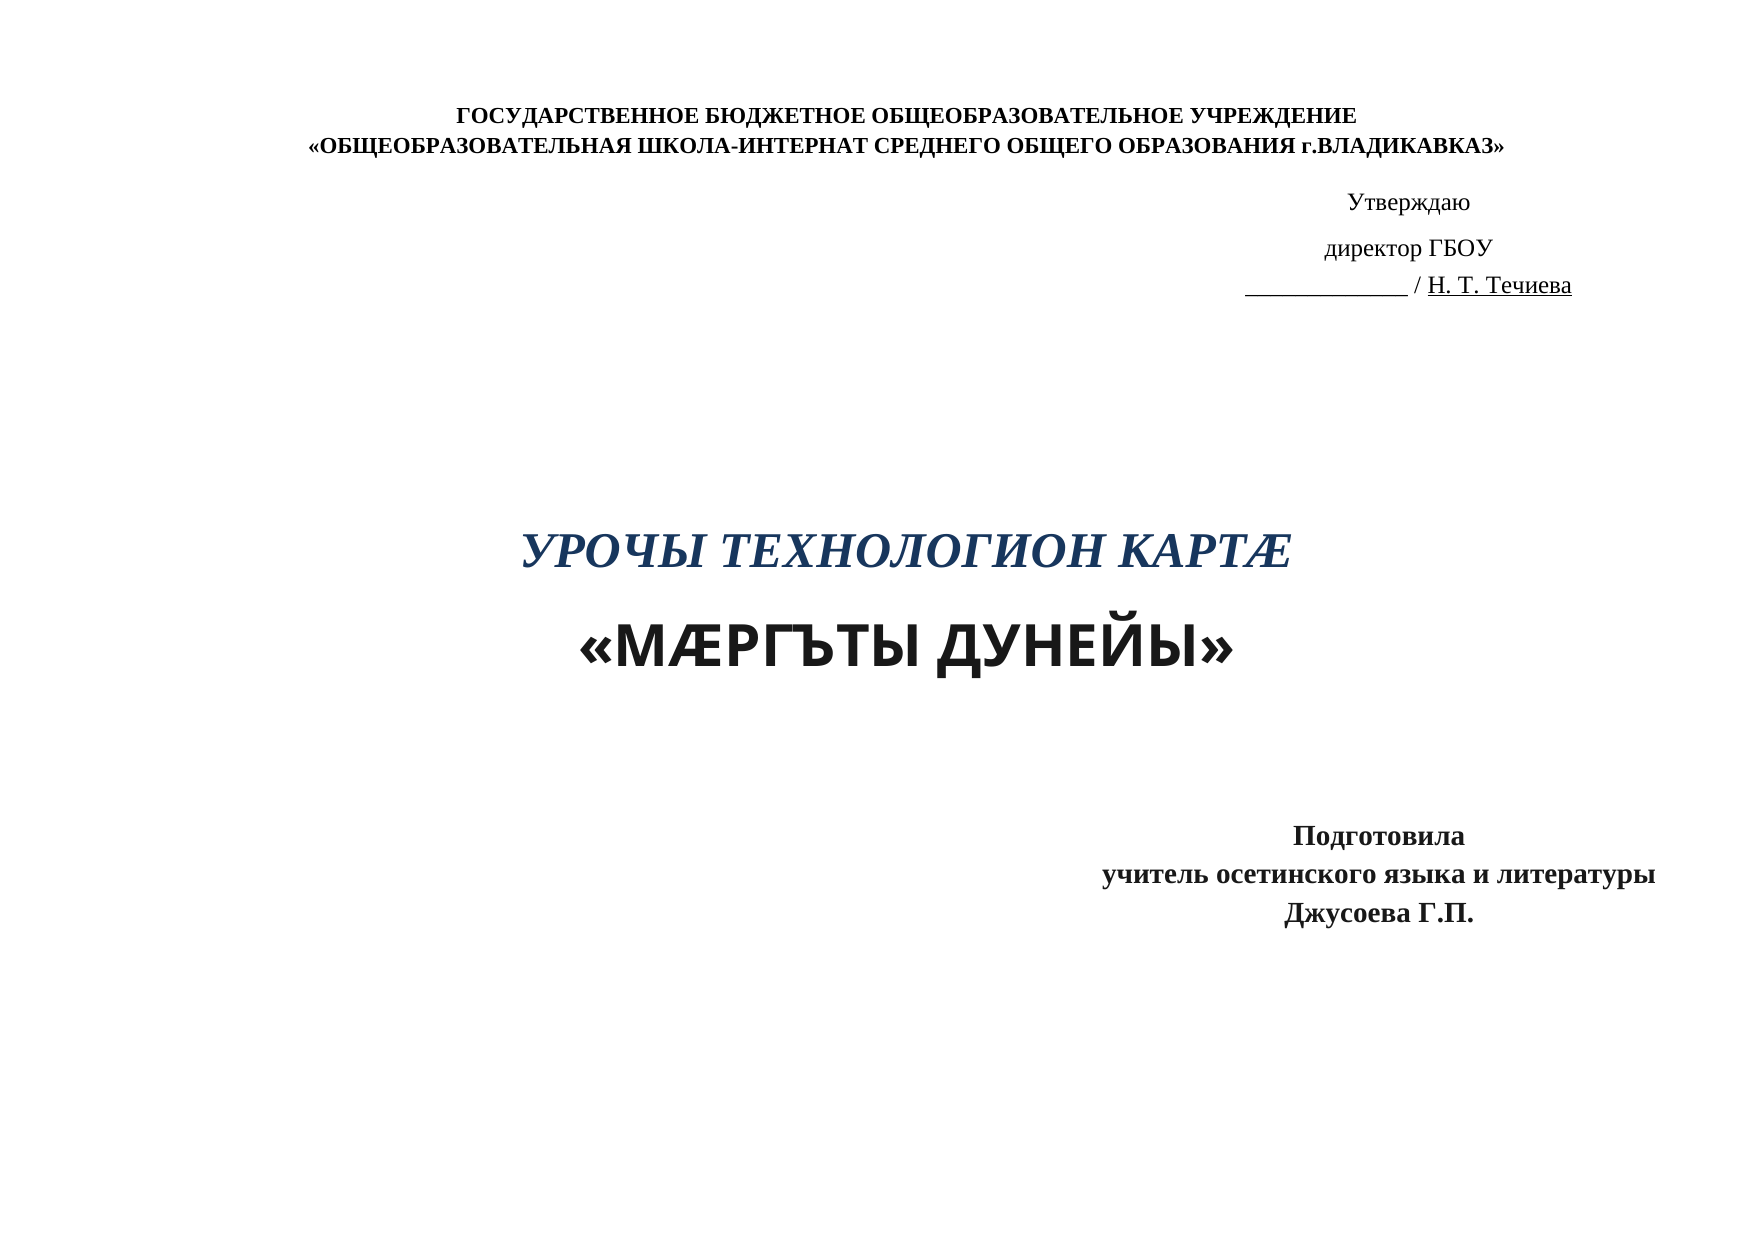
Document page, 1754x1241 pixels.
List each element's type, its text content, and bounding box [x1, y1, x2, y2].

text ГОСУДАРСТВЕННОЕ БЮДЖЕТНОЕ ОБЩЕОБРАЗОВАТЕЛЬНОЕ УЧРЕЖДЕНИЕ [89, 102, 1724, 128]
text Джусоева Г.П. [1034, 895, 1724, 928]
text УРОЧЫ ТЕХНОЛОГИОН КАРТÆ [89, 520, 1724, 578]
text «МÆРГЪТЫ ДУНЕЙЫ» [89, 604, 1724, 684]
text «ОБЩЕОБРАЗОВАТЕЛЬНАЯ ШКОЛА-ИНТЕРНАТ СРЕДНЕГО ОБЩЕГО ОБРАЗОВАНИЯ г.ВЛАДИКАВКАЗ» [89, 132, 1724, 158]
text Подготовила [1034, 818, 1724, 851]
text _____________ / Н. Т. Течиева [1093, 270, 1724, 299]
text директор ГБОУ [1093, 233, 1724, 262]
text Утверждаю [1093, 187, 1724, 216]
text учитель осетинского языка и литературы [1034, 856, 1724, 890]
